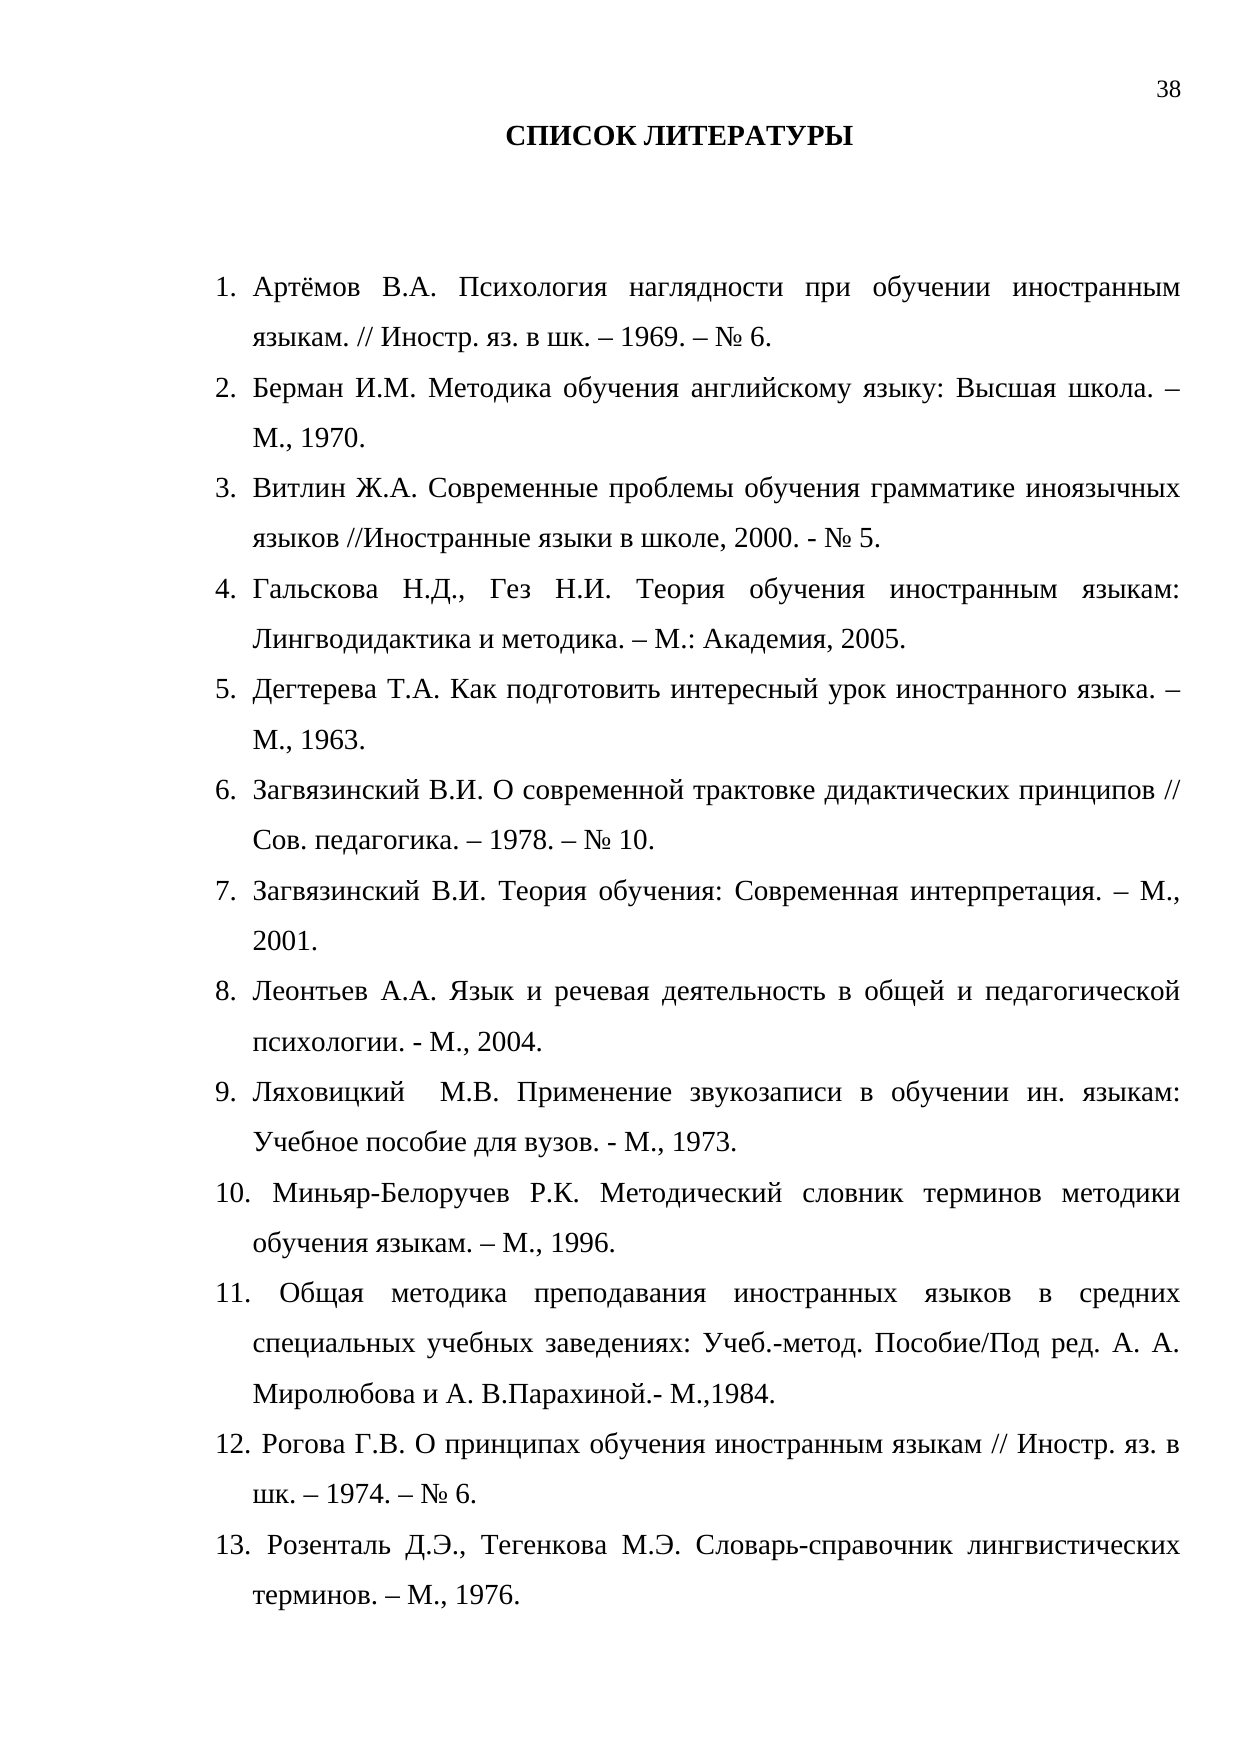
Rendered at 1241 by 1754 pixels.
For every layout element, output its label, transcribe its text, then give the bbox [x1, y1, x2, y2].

list Розенталь Д.Э., Тегенкова М.Э. Словарь-справочник лингвистических терминов. – М., 1976. [215, 1527, 1181, 1611]
list Миньяр-Белоручев Р.К. Методический словник терминов методики обучения языкам. – М., 1996. [215, 1175, 1181, 1258]
list Общая методика преподавания иностранных языков в средних специальных учебных заведениях: Учеб.-метод. Пособие/Под ред. А. А. Миролюбова и А. В.Парахиной.- М.,1984. [215, 1275, 1181, 1409]
list Артёмов В.А. Психология наглядности при обучении иностранным языкам. // Иностр. яз. в шк. – 1969. – № 6. [215, 269, 1181, 353]
list Рогова Г.В. О принципах обучения иностранным языкам // Иностр. яз. в шк. – 1974. – № 6. [215, 1426, 1181, 1510]
list Берман И.М. Методика обучения английскому языку: Высшая школа. – М., 1970. [215, 370, 1181, 453]
list Загвязинский В.И. Теория обучения: Современная интерпретация. – М., 2001. [215, 873, 1181, 957]
list Гальскова Н.Д., Гез Н.И. Теория обучения иностранным языкам: Лингводидактика и методика. – М.: Академия, 2005. [215, 571, 1181, 655]
list Загвязинский В.И. О современной трактовке дидактических принципов // Сов. педагогика. – 1978. – № 10. [215, 772, 1181, 856]
list Дегтерева Т.А. Как подготовить интересный урок иностранного языка. – М., 1963. [215, 672, 1181, 755]
text Список литературы [177, 118, 1181, 152]
list Леонтьев А.А. Язык и речевая деятельность в общей и педагогической психологии. - М., 2004. [215, 973, 1181, 1057]
list Витлин Ж.А. Современные проблемы обучения грамматике иноязычных языков //Иностранные языки в школе, 2000. - № 5. [215, 470, 1181, 554]
list Ляховицкий М.В. Применение звукозаписи в обучении ин. языкам: Учебное пособие для вузов. - М., 1973. [215, 1074, 1181, 1158]
